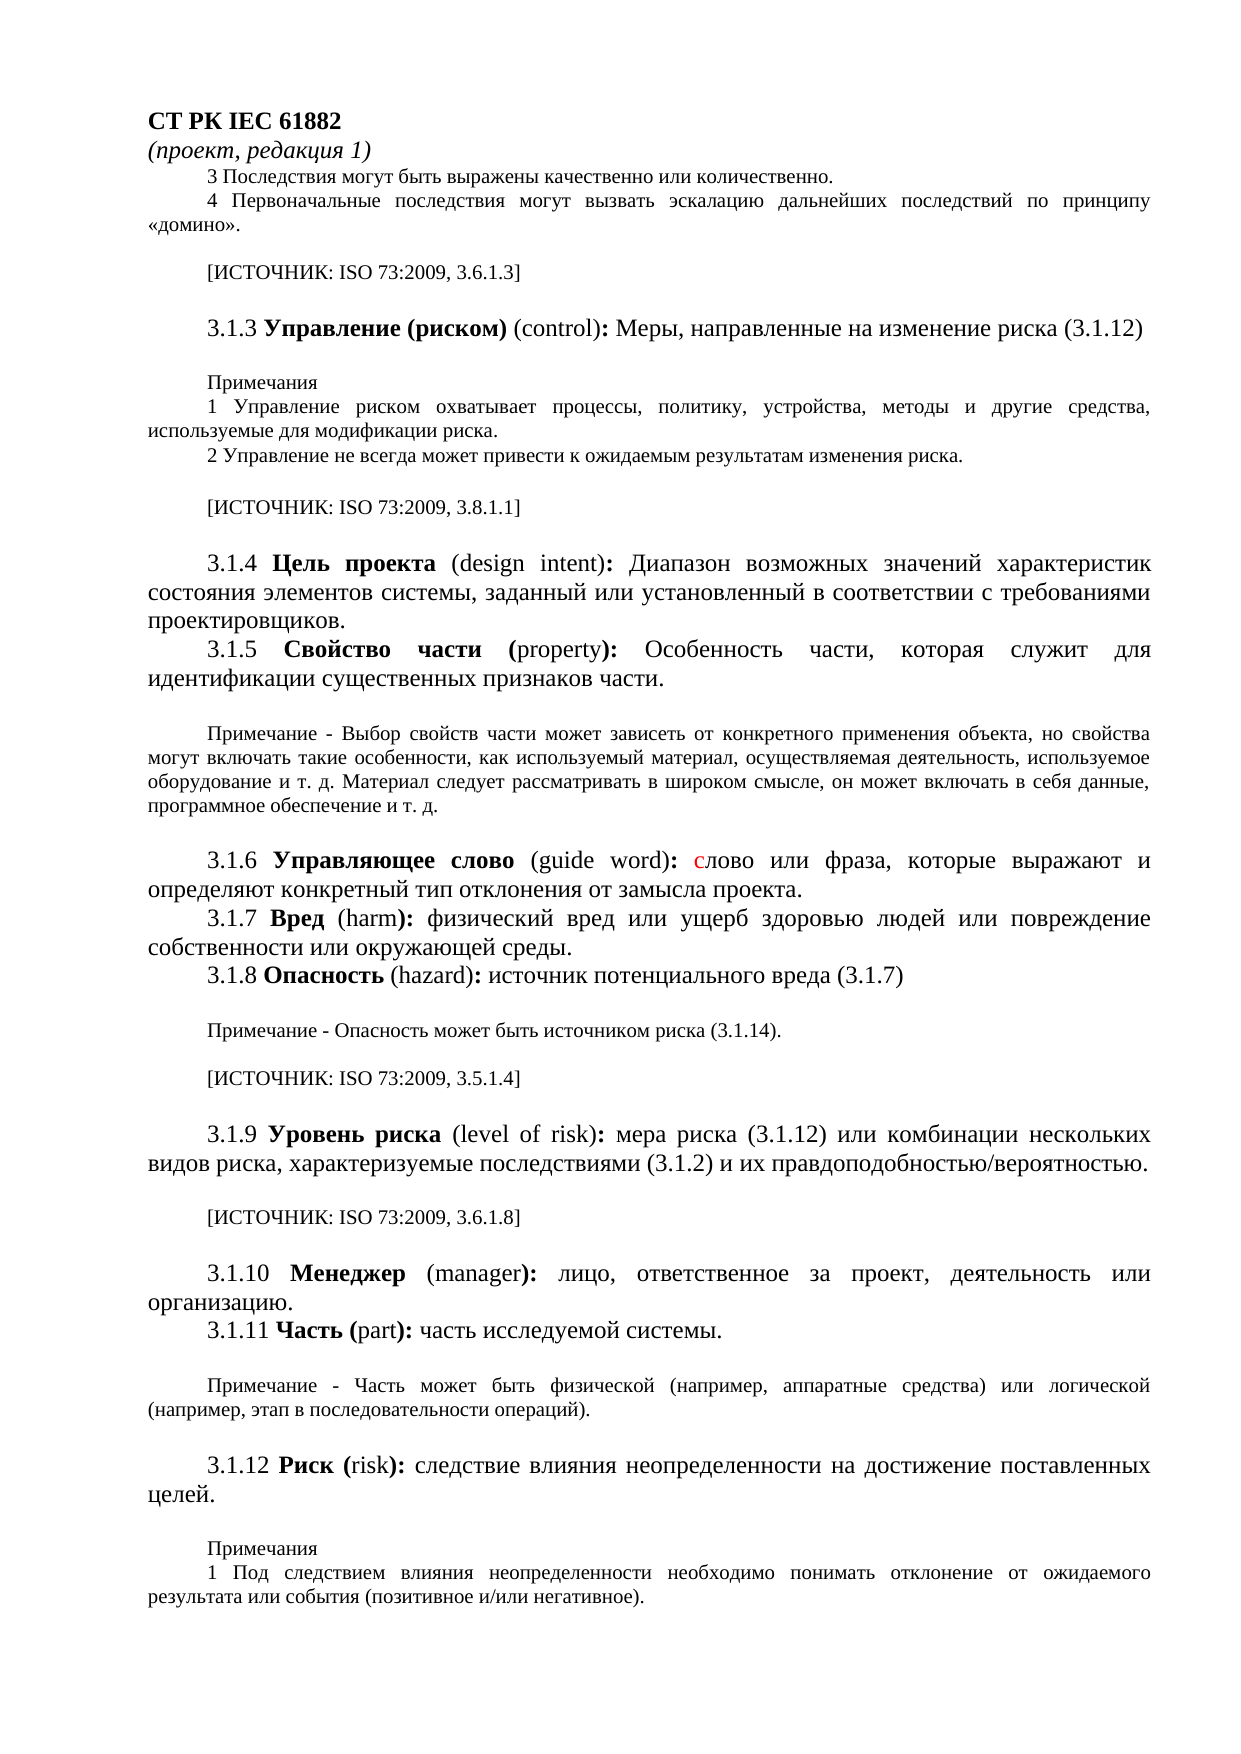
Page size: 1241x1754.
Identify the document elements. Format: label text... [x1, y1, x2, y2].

text 3.1.5 Свойство части (property): Особенность части, которая служит для идентификации существенных признаков части. [148, 634, 1152, 692]
text Примечание - Выбор свойств части может зависеть от конкретного применения объекта, но свойства могут включать такие особенности, как используемый материал, осуществляемая деятельность, используемое оборудование и т. д. Материал следует рассматривать в широком смысле, он может включать в себя данные, программное обеспечение и т. д. [148, 721, 1152, 817]
text 3.1.9 Уровень риска (level of risk): мера риска (3.1.12) или комбинации нескольких видов риска, характеризуемые последствиями (3.1.2) и их правдоподобностью/вероятностью. [148, 1119, 1152, 1177]
text Примечание - Опасность может быть источником риска (3.1.14). [148, 1018, 1152, 1042]
text 3.1.12 Риск (risk): следствие влияния неопределенности на достижение поставленных целей. [148, 1450, 1152, 1507]
text [ИСТОЧНИК: ISO 73:2009, 3.5.1.4] [148, 1066, 1152, 1090]
text 3 Последствия могут быть выражены качественно или количественно. [148, 164, 1152, 188]
text Примечания [148, 370, 1152, 394]
text 3.1.4 Цель проекта (design intent): Диапазон возможных значений характеристик состояния элементов системы, заданный или установленный в соответствии с требованиями проектировщиков. [148, 548, 1152, 634]
text 3.1.10 Менеджер (manager): лицо, ответственное за проект, деятельность или организацию. [148, 1258, 1152, 1316]
text 3.1.11 Часть (part): часть исследуемой системы. [148, 1316, 1152, 1344]
text 3.1.3 Управление (риском) (control): Меры, направленные на изменение риска (3.1.12) [148, 313, 1152, 342]
text 3.1.7 Вред (harm): физический вред или ущерб здоровью людей или повреждение собственности или окружающей среды. [148, 903, 1152, 961]
text Примечания [148, 1536, 1152, 1560]
text [ИСТОЧНИК: ISO 73:2009, 3.6.1.8] [148, 1205, 1152, 1229]
text 1 Под следствием влияния неопределенности необходимо понимать отклонение от ожидаемого результата или события (позитивное и/или негативное). [148, 1560, 1152, 1608]
text 3.1.6 Управляющее слово (guide word): слово или фраза, которые выражают и определяют конкретный тип отклонения от замысла проекта. [148, 846, 1152, 903]
text 2 Управление не всегда может привести к ожидаемым результатам изменения риска. [148, 442, 1152, 467]
text 4 Первоначальные последствия могут вызвать эскалацию дальнейших последствий по принципу «домино». [148, 188, 1152, 236]
text 1 Управление риском охватывает процессы, политику, устройства, методы и другие средства, используемые для модификации риска. [148, 394, 1152, 442]
text [ИСТОЧНИК: ISO 73:2009, 3.6.1.3] [148, 260, 1152, 284]
text 3.1.8 Опасность (hazard): источник потенциального вреда (3.1.7) [148, 961, 1152, 989]
text [ИСТОЧНИК: ISO 73:2009, 3.8.1.1] [148, 495, 1152, 519]
text Примечание - Часть может быть физической (например, аппаратные средства) или логической (например, этап в последовательности операций). [148, 1373, 1152, 1421]
